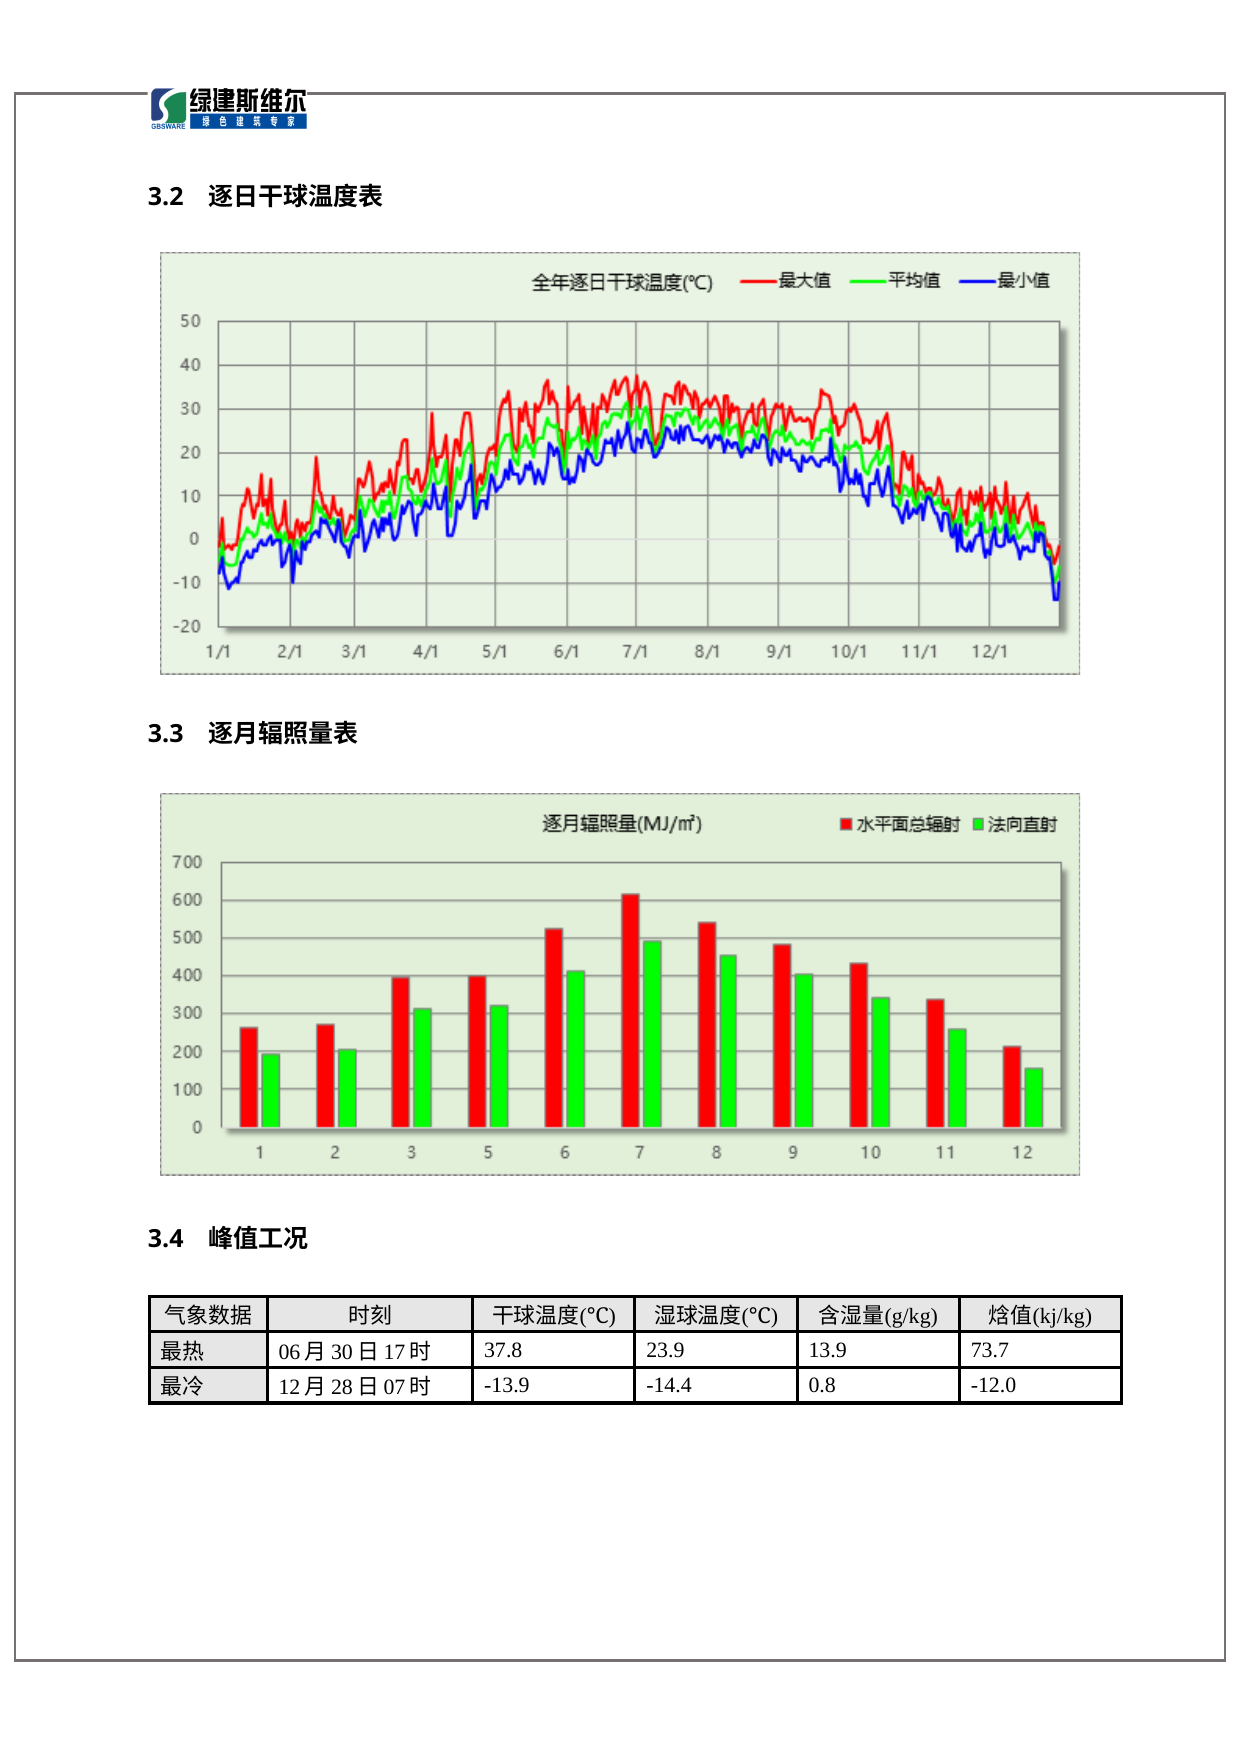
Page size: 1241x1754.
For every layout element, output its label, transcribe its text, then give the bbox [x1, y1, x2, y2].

table_cell 最热 [151, 1333, 266, 1366]
table_cell 0.8 [799, 1369, 958, 1401]
table_header 时刻 [269, 1298, 471, 1330]
subtitle 逐日干球温度表 [148, 162, 1092, 227]
table_header 干球温度(℃) [474, 1298, 633, 1330]
table_header 焓值(kj/kg) [961, 1298, 1120, 1330]
subtitle 峰值工况 [148, 1204, 1092, 1269]
subtitle 逐月辐照量表 [148, 699, 1092, 764]
table_cell 23.9 [636, 1333, 796, 1366]
table_cell 73.7 [961, 1333, 1120, 1366]
table_cell -14.4 [636, 1369, 796, 1401]
table_cell -13.9 [474, 1369, 633, 1401]
table_header 湿球温度(℃) [636, 1298, 796, 1330]
table_cell 06月30日17时 [269, 1333, 471, 1366]
table_header 含湿量(g/kg) [799, 1298, 958, 1330]
picture [147, 88, 308, 130]
picture [160, 793, 1081, 1176]
table_cell 12月28日07时 [269, 1369, 471, 1401]
table_header 气象数据 [151, 1298, 266, 1330]
table_cell 13.9 [799, 1333, 958, 1366]
table_cell -12.0 [961, 1369, 1120, 1401]
picture [160, 252, 1081, 675]
table_cell 37.8 [474, 1333, 633, 1366]
table_cell 最冷 [151, 1369, 266, 1401]
